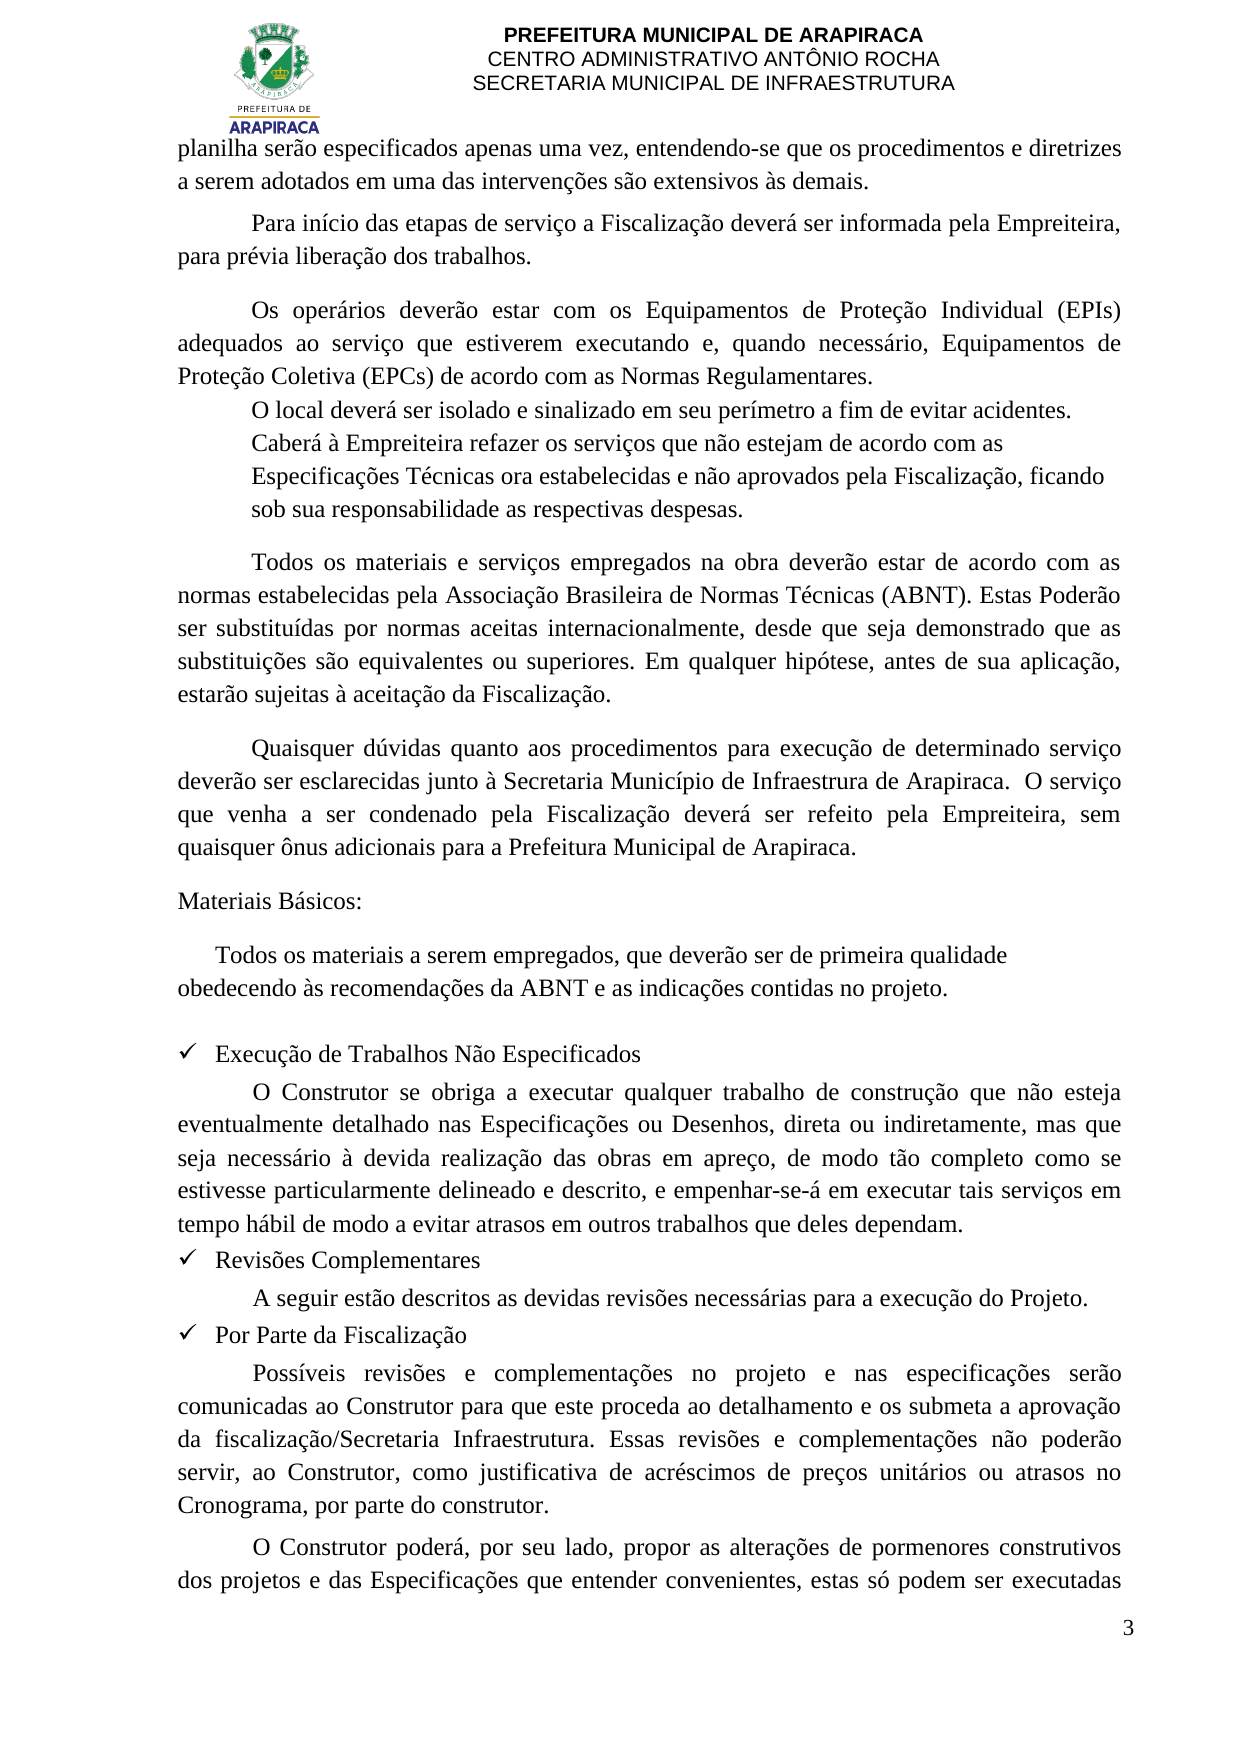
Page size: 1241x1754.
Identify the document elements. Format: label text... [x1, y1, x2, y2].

text Para início das etapas de serviço a Fiscalização deverá ser informada pela Empreiteira, para prévia liberação dos trabalhos. [177, 208, 1122, 269]
text Possíveis revisões e complementações no projeto e nas especificações serão comunicadas ao Construtor para que este proceda ao detalhamento e os submeta a aprovação da fiscalização/Secretaria Infraestrutura. Essas revisões e complementações não poderão servir, ao Construtor, como justificativa de acréscimos de preços unitários ou atrasos no Cronograma, por parte do construtor. [177, 1358, 1122, 1518]
text A seguir estão descritos as devidas revisões necessárias para a execução do Projeto. [252, 1283, 1134, 1312]
text Todos os materiais e serviços empregados na obra deverão estar de acordo com as normas estabelecidas pela Associação Brasileira de Normas Técnicas (ABNT). Estas Poderão ser substituídas por normas aceitas internacionalmente, desde que seja demonstrado que as substituições são equivalentes ou superiores. Em qualquer hipótese, antes de sua aplicação, estarão sujeitas à aceitação da Fiscalização. [177, 547, 1122, 708]
list Revisões Complementares [177, 1246, 1134, 1274]
text O local deverá ser isolado e sinalizado em seu perímetro a fim de evitar acidentes. Caberá à Empreiteira refazer os serviços que não estejam de acordo com as Especificações Técnicas ora estabelecidas e não aprovados pela Fiscalização, ficando sob sua responsabilidade as respectivas despesas. [251, 395, 1134, 523]
list Execução de Trabalhos Não Especificados [177, 1039, 1134, 1068]
text Todos os materiais a serem empregados, que deverão ser de primeira qualidade obedecendo às recomendações da ABNT e as indicações contidas no projeto. [177, 940, 1123, 1002]
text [177, 1532, 1122, 1593]
picture [209, 6, 335, 133]
text O Construtor se obriga a executar qualquer trabalho de construção que não esteja eventualmente detalhado nas Especificações ou Desenhos, direta ou indiretamente, mas que seja necessário à devida realização das obras em apreço, de modo tão completo como se estivesse particularmente delineado e descrito, e empenhar-se-á em executar tais serviços em tempo hábil de modo a evitar atrasos em outros trabalhos que deles dependam. [177, 1077, 1122, 1237]
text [177, 133, 1123, 195]
text Quaisquer dúvidas quanto aos procedimentos para execução de determinado serviço deverão ser esclarecidas junto à Secretaria Município de Infraestrura de Arapiraca. O serviço que venha a ser condenado pela Fiscalização deverá ser refeito pela Empreiteira, sem quaisquer ônus adicionais para a Prefeitura Municipal de Arapiraca. [177, 733, 1122, 861]
text Materiais Básicos: [177, 886, 1134, 915]
text Os operários deverão estar com os Equipamentos de Proteção Individual (EPIs) adequados ao serviço que estiverem executando e, quando necessário, Equipamentos de Proteção Coletiva (EPCs) de acordo com as Normas Regulamentares. [177, 295, 1122, 389]
list Por Parte da Fiscalização [177, 1320, 1134, 1349]
